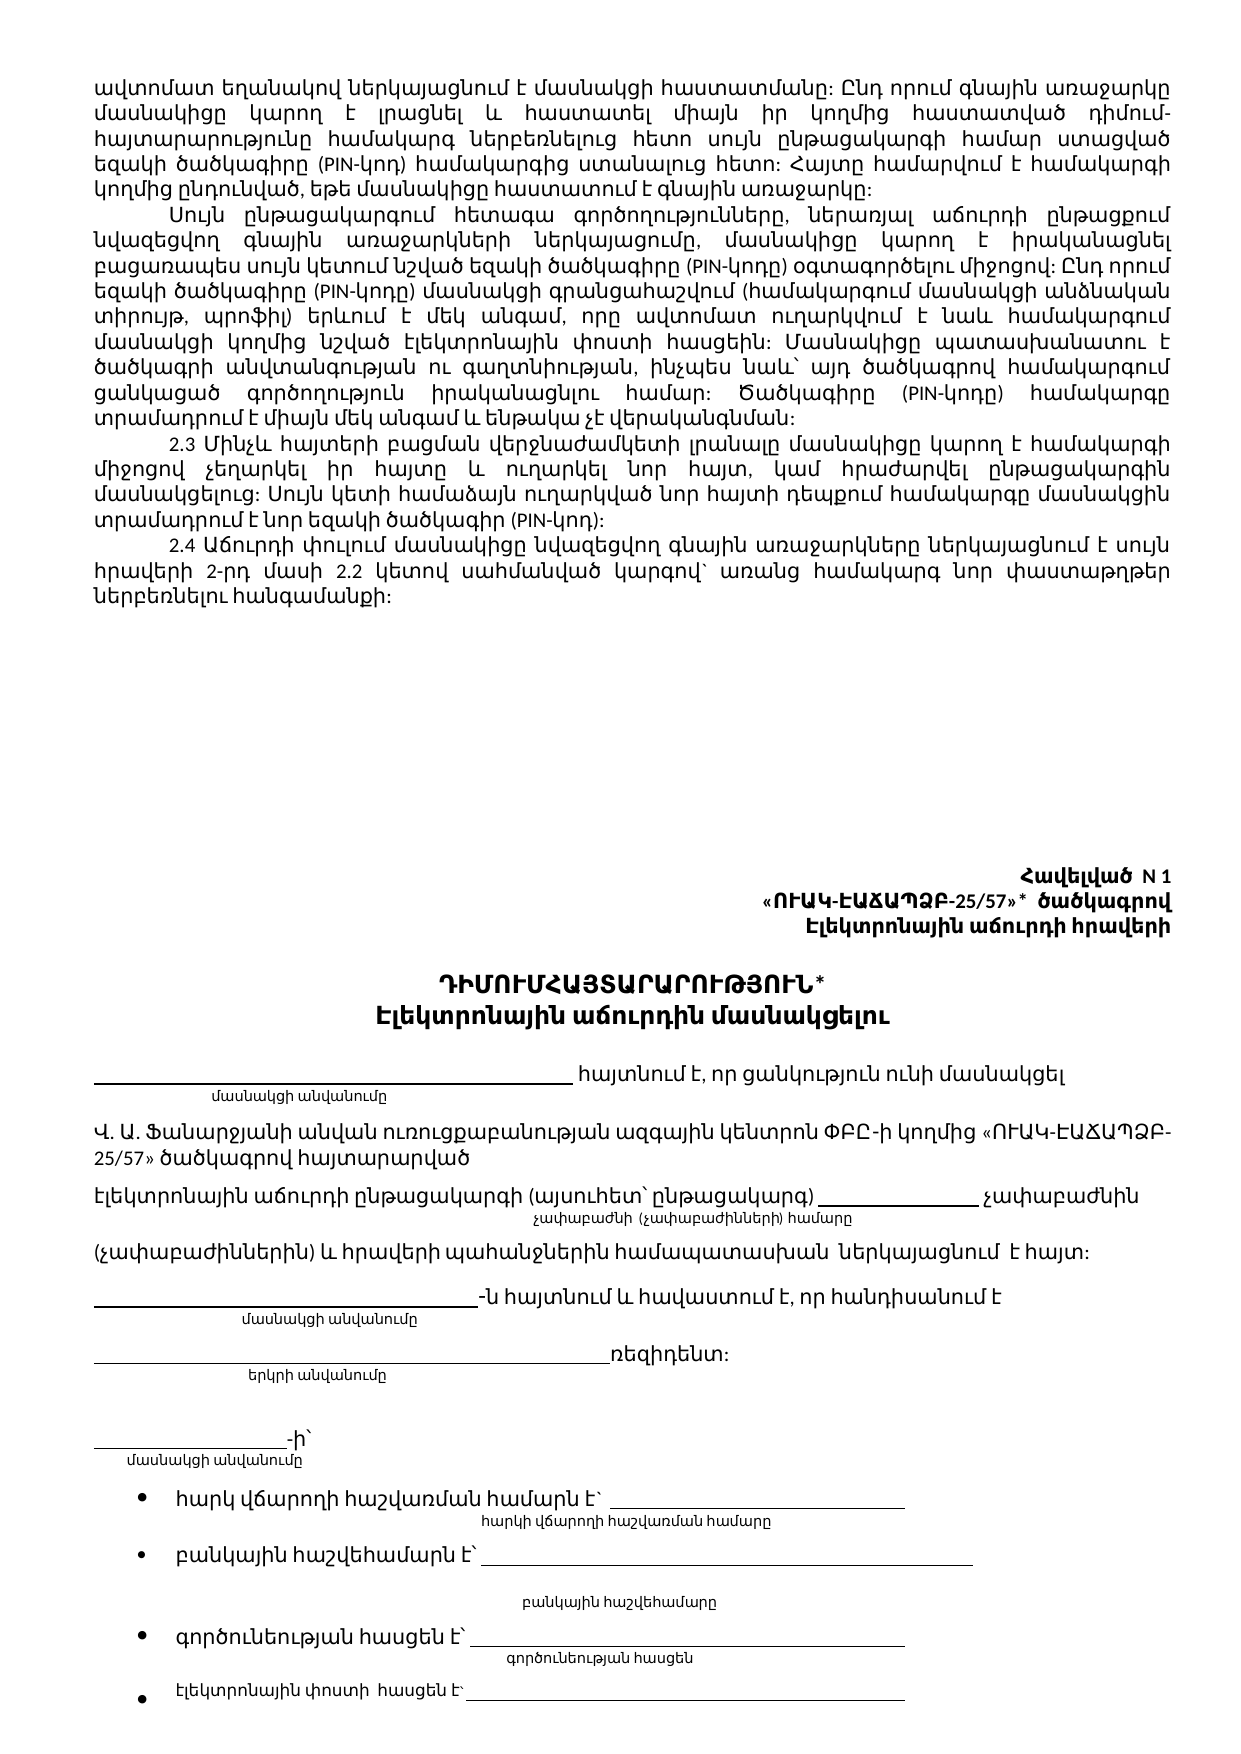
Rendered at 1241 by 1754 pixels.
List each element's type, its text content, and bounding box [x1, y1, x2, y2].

text ԴԻՄՈՒՄՀԱՅՏԱՐԱՐՈՒԹՅՈՒՆ* [94, 970, 1171, 1000]
text մասնակցի անվանումը [94, 1311, 1171, 1341]
text բանկային հաշվեհամարը [94, 1593, 1171, 1624]
text (չափաբաժիններին) և հրավերի պահանջներին համապատասխան ներկայացնում է հայտ: [94, 1239, 1171, 1265]
text երկրի անվանումը [94, 1366, 1171, 1397]
list բանկային հաշվեհամարն է՝ [138, 1543, 1171, 1593]
text -ն հայտնում և հավաստում է, որ հանդիսանում է [94, 1280, 1171, 1311]
list գործունեության հասցեն է՝ [138, 1624, 1171, 1650]
text մասնակցի անվանումը [94, 1087, 1171, 1117]
text Վ. Ա. Ֆանարջյանի անվան ուռուցքաբանության ազգային կենտրոն ՓԲԸ-ի կողմից «ՈՒԱԿ-ԷԱՃԱՊՁԲ-25/57» ծածկագրով հայտարարված [94, 1117, 1171, 1171]
text հայտնում է, որ ցանկություն ունի մասնակցել [94, 1061, 1171, 1087]
text գործունեության հասցեն [94, 1650, 1171, 1680]
text Հավելված N 1 [94, 863, 1171, 888]
text 2.3 Մինչև հայտերի բացման վերջնաժամկետի լրանալը մասնակիցը կարող է համակարգի միջոցով չեղարկել իր հայտը և ուղարկել նոր հայտ, կամ հրաժարվել ընթացակարգին մասնակցելուց: Սույն կետի համաձայն ուղարկված նոր հայտի դեպքում համակարգը մասնակցին տրամադրում է նոր եզակի ծածկագիր (PIN-կոդ): [94, 431, 1171, 532]
text 2.4 Աճուրդի փուլում մասնակիցը նվազեցվող գնային առաջարկները ներկայացնում է սույն հրավերի 2-րդ մասի 2.2 կետով սահմանված կարգով` առանց համակարգ նոր փաստաթղթեր ներբեռնելու հանգամանքի: [94, 532, 1171, 609]
text ռեզիդենտ: [94, 1341, 1171, 1366]
subtitle Էլեկտրոնային աճուրդին մասնակցելու [94, 1000, 1171, 1031]
text Սույն ընթացակարգում հետագա գործողությունները, ներառյալ աճուրդի ընթացքում նվազեցվող գնային առաջարկների ներկայացումը, մասնակիցը կարող է իրականացնել բացառապես սույն կետում նշված եզակի ծածկագիրը (PIN-կոդը) օգտագործելու միջոցով: Ընդ որում եզակի ծածկագիրը (PIN-կոդը) մասնակցի գրանցահաշվում (համակարգում մասնակցի անձնական տիրույթ, պրոֆիլ) երևում է մեկ անգամ, որը ավտոմատ ուղարկվում է նաև համակարգում մասնակցի կողմից նշված էլեկտրոնային փոստի հասցեին: Մասնակիցը պատասխանատու է ծածկագրի անվտանգության ու գաղտնիության, ինչպես նաև՝ այդ ծածկագրով համակարգում ցանկացած գործողություն իրականացնլու համար: Ծածկագիրը (PIN-կոդը) համակարգը տրամադրում է միայն մեկ անգամ և ենթակա չէ վերականգնման: [94, 202, 1171, 431]
text «ՈՒԱԿ-ԷԱՃԱՊՁԲ-25/57»* ծածկագրով [94, 888, 1171, 914]
list էլեկտրոնային փոստի հասցեն է՝ [138, 1680, 1171, 1716]
text հարկի վճարողի հաշվառման համարը [94, 1512, 1171, 1543]
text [94, 75, 1171, 202]
text չափաբաժնի (չափաբաժինների) համարը [94, 1209, 1171, 1239]
text Էլեկտրոնային աճուրդի հրավերի [94, 914, 1171, 939]
text -ի՝ [94, 1426, 1171, 1451]
text մասնակցի անվանումը [94, 1451, 1171, 1482]
list հարկ վճարողի հաշվառման համարն է` [138, 1482, 1171, 1512]
text էլեկտրոնային աճուրդի ընթացակարգի (այսուհետ՝ ընթացակարգ) չափաբաժնին [94, 1183, 1171, 1209]
